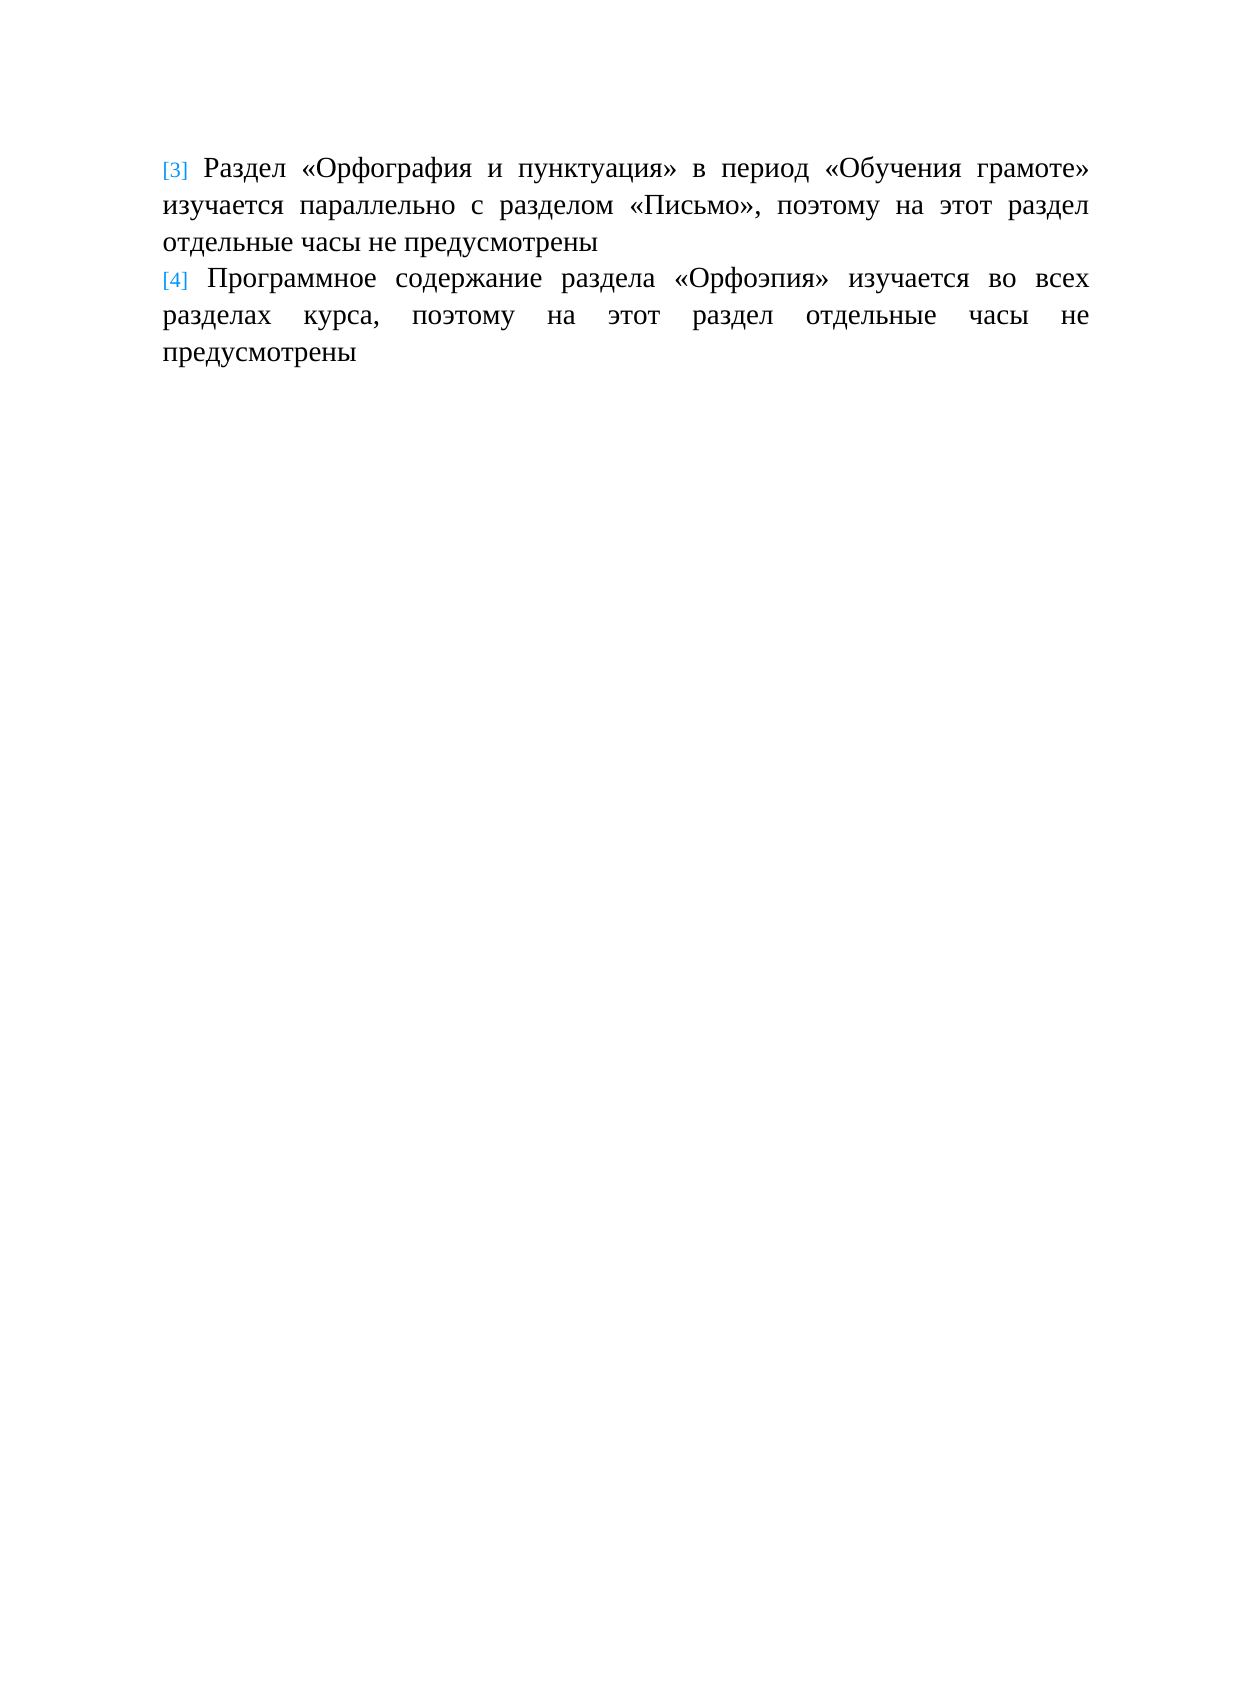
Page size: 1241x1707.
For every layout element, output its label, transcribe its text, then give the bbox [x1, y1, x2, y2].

text [3] Раздел «Орфография и пунктуация» в период «Обучения грамоте» изучается параллельно с разделом «Письмо», поэтому на этот раздел отдельные часы не предусмотрены [162, 150, 1090, 257]
text [4] Программное содержание раздела «Орфоэпия» изучается во всех разделах курса, поэтому на этот раздел отдельные часы не предусмотрены [162, 261, 1090, 368]
